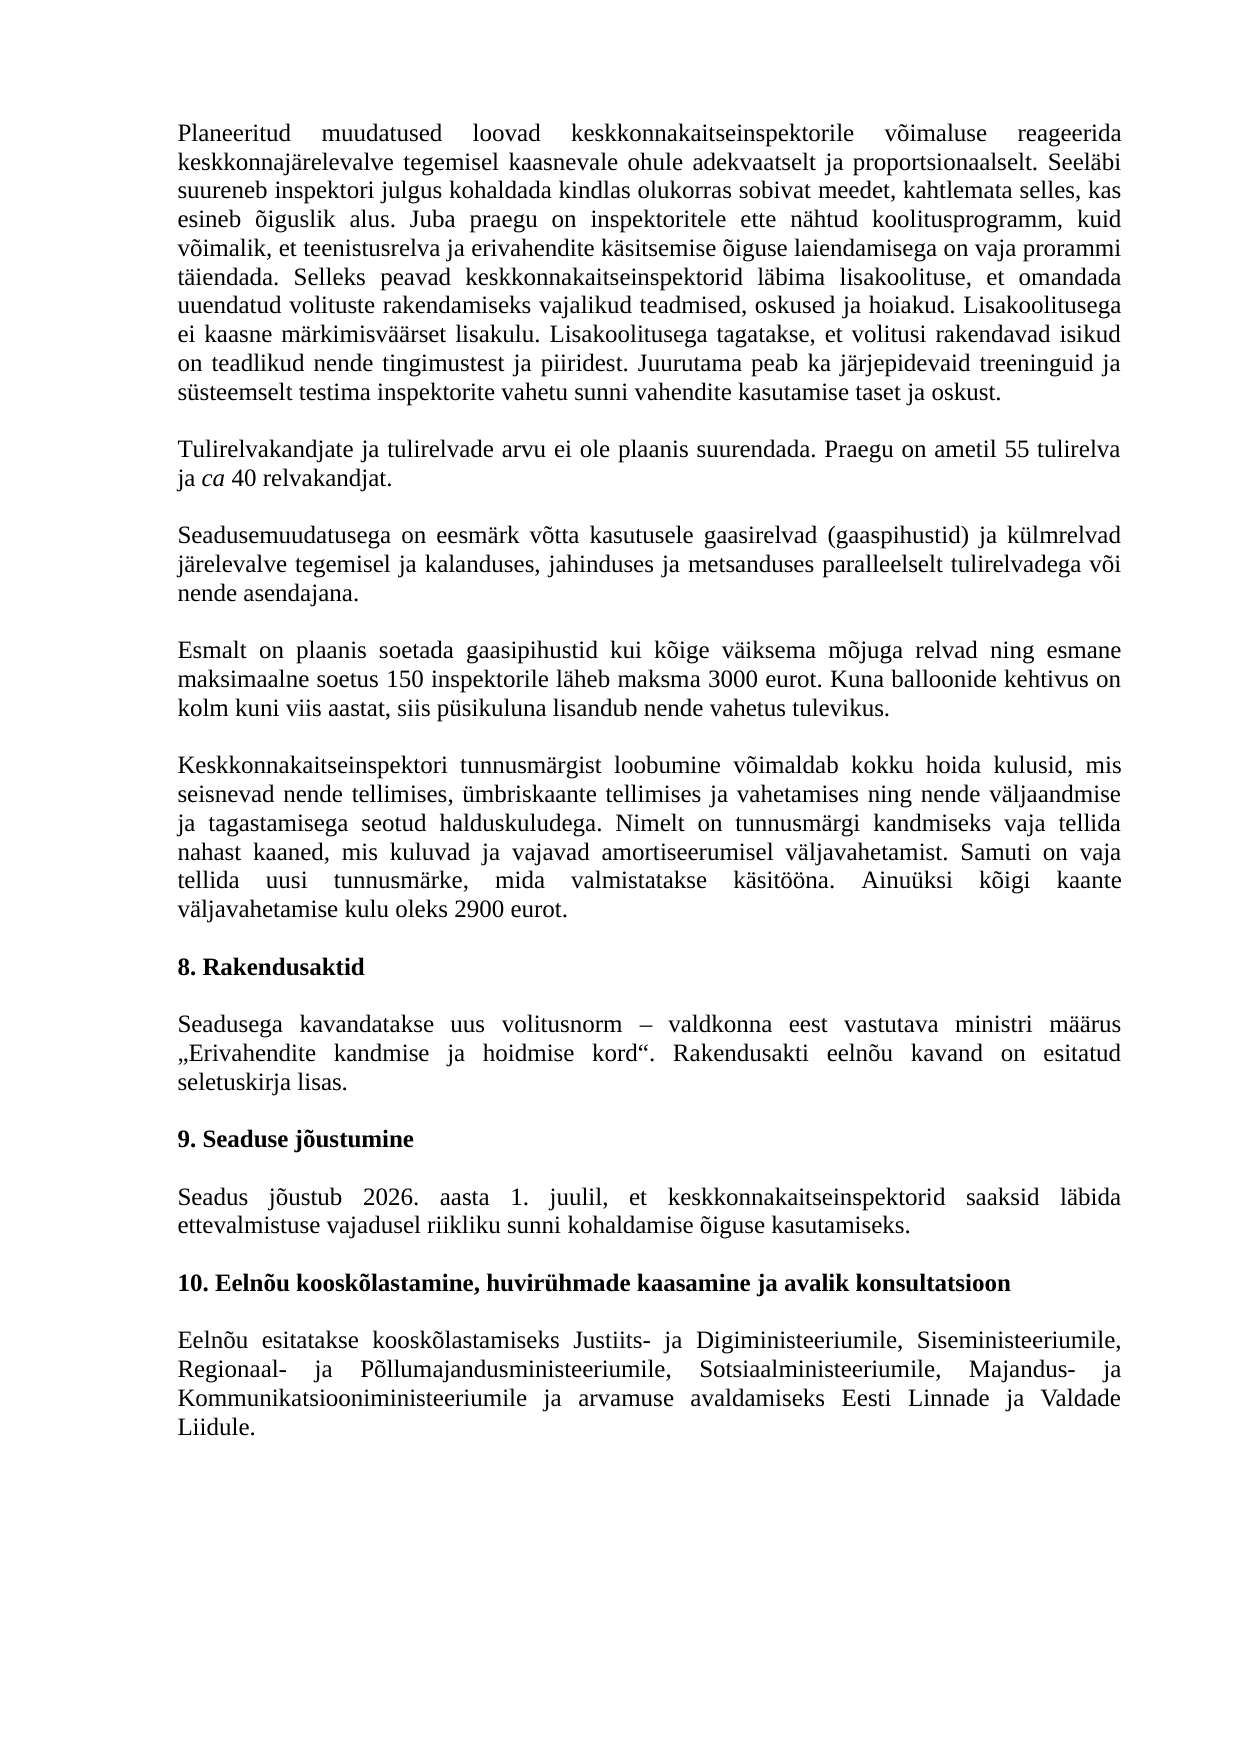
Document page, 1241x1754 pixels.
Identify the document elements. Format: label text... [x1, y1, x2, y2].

text Seadusemuudatusega on eesmärk võtta kasutusele gaasirelvad (gaaspihustid) ja külmrelvad järelevalve tegemisel ja kalanduses, jahinduses ja metsanduses paralleelselt tulirelvadega või nende asendajana. [177, 521, 1122, 607]
text Seadus jõustub 2026. aasta 1. juulil, et keskkonnakaitseinspektorid saaksid läbida ettevalmistuse vajadusel riikliku sunni kohaldamise õiguse kasutamiseks. [177, 1182, 1122, 1239]
text Esmalt on plaanis soetada gaasipihustid kui kõige väiksema mõjuga relvad ning esmane maksimaalne soetus 150 inspektorile läheb maksma 3000 eurot. Kuna balloonide kehtivus on kolm kuni viis aastat, siis püsikuluna lisandub nende vahetus tulevikus. [177, 636, 1122, 722]
text Seadusega kavandatakse uus volitusnorm – valdkonna eest vastutava ministri määrus „Erivahendite kandmise ja hoidmise kord“. Rakendusakti eelnõu kavand on esitatud seletuskirja lisas. [177, 1009, 1122, 1096]
text Keskkonnakaitseinspektori tunnusmärgist loobumine võimaldab kokku hoida kulusid, mis seisnevad nende tellimises, ümbriskaante tellimises ja vahetamises ning nende väljaandmise ja tagastamisega seotud halduskuludega. Nimelt on tunnusmärgi kandmiseks vaja tellida nahast kaaned, mis kuluvad ja vajavad amortiseerumisel väljavahetamist. Samuti on vaja tellida uusi tunnusmärke, mida valmistatakse käsitööna. Ainuüksi kõigi kaante väljavahetamise kulu oleks 2900 eurot. [177, 751, 1122, 923]
text Planeeritud muudatused loovad keskkonnakaitseinspektorile võimaluse reageerida keskkonnajärelevalve tegemisel kaasnevale ohule adekvaatselt ja proportsionaalselt. Seeläbi suureneb inspektori julgus kohaldada kindlas olukorras sobivat meedet, kahtlemata selles, kas esineb õiguslik alus. Juba praegu on inspektoritele ette nähtud koolitusprogramm, kuid võimalik, et teenistusrelva ja erivahendite käsitsemise õiguse laiendamisega on vaja prorammi täiendada. Selleks peavad keskkonnakaitseinspektorid läbima lisakoolituse, et omandada uuendatud volituste rakendamiseks vajalikud teadmised, oskused ja hoiakud. Lisakoolitusega ei kaasne märkimisväärset lisakulu. Lisakoolitusega tagatakse, et volitusi rakendavad isikud on teadlikud nende tingimustest ja piiridest. Juurutama peab ka järjepidevaid treeninguid ja süsteemselt testima inspektorite vahetu sunni vahendite kasutamise taset ja oskust. [177, 118, 1122, 406]
text Tulirelvakandjate ja tulirelvade arvu ei ole plaanis suurendada. Praegu on ametil 55 tulirelva ja ca 40 relvakandjat. [177, 434, 1122, 492]
list Rakendusaktid [177, 952, 1122, 981]
text Eelnõu esitatakse kooskõlastamiseks Justiits- ja Digiministeeriumile, Siseministeeriumile, Regionaal- ja Põllumajandusministeeriumile, Sotsiaalministeeriumile, Majandus- ja Kommunikatsiooniministeeriumile ja arvamuse avaldamiseks Eesti Linnade ja Valdade Liidule. [177, 1326, 1122, 1441]
list Seaduse jõustumine [177, 1124, 1122, 1153]
list Eelnõu kooskõlastamine, huvirühmade kaasamine ja avalik konsultatsioon [177, 1268, 1122, 1297]
